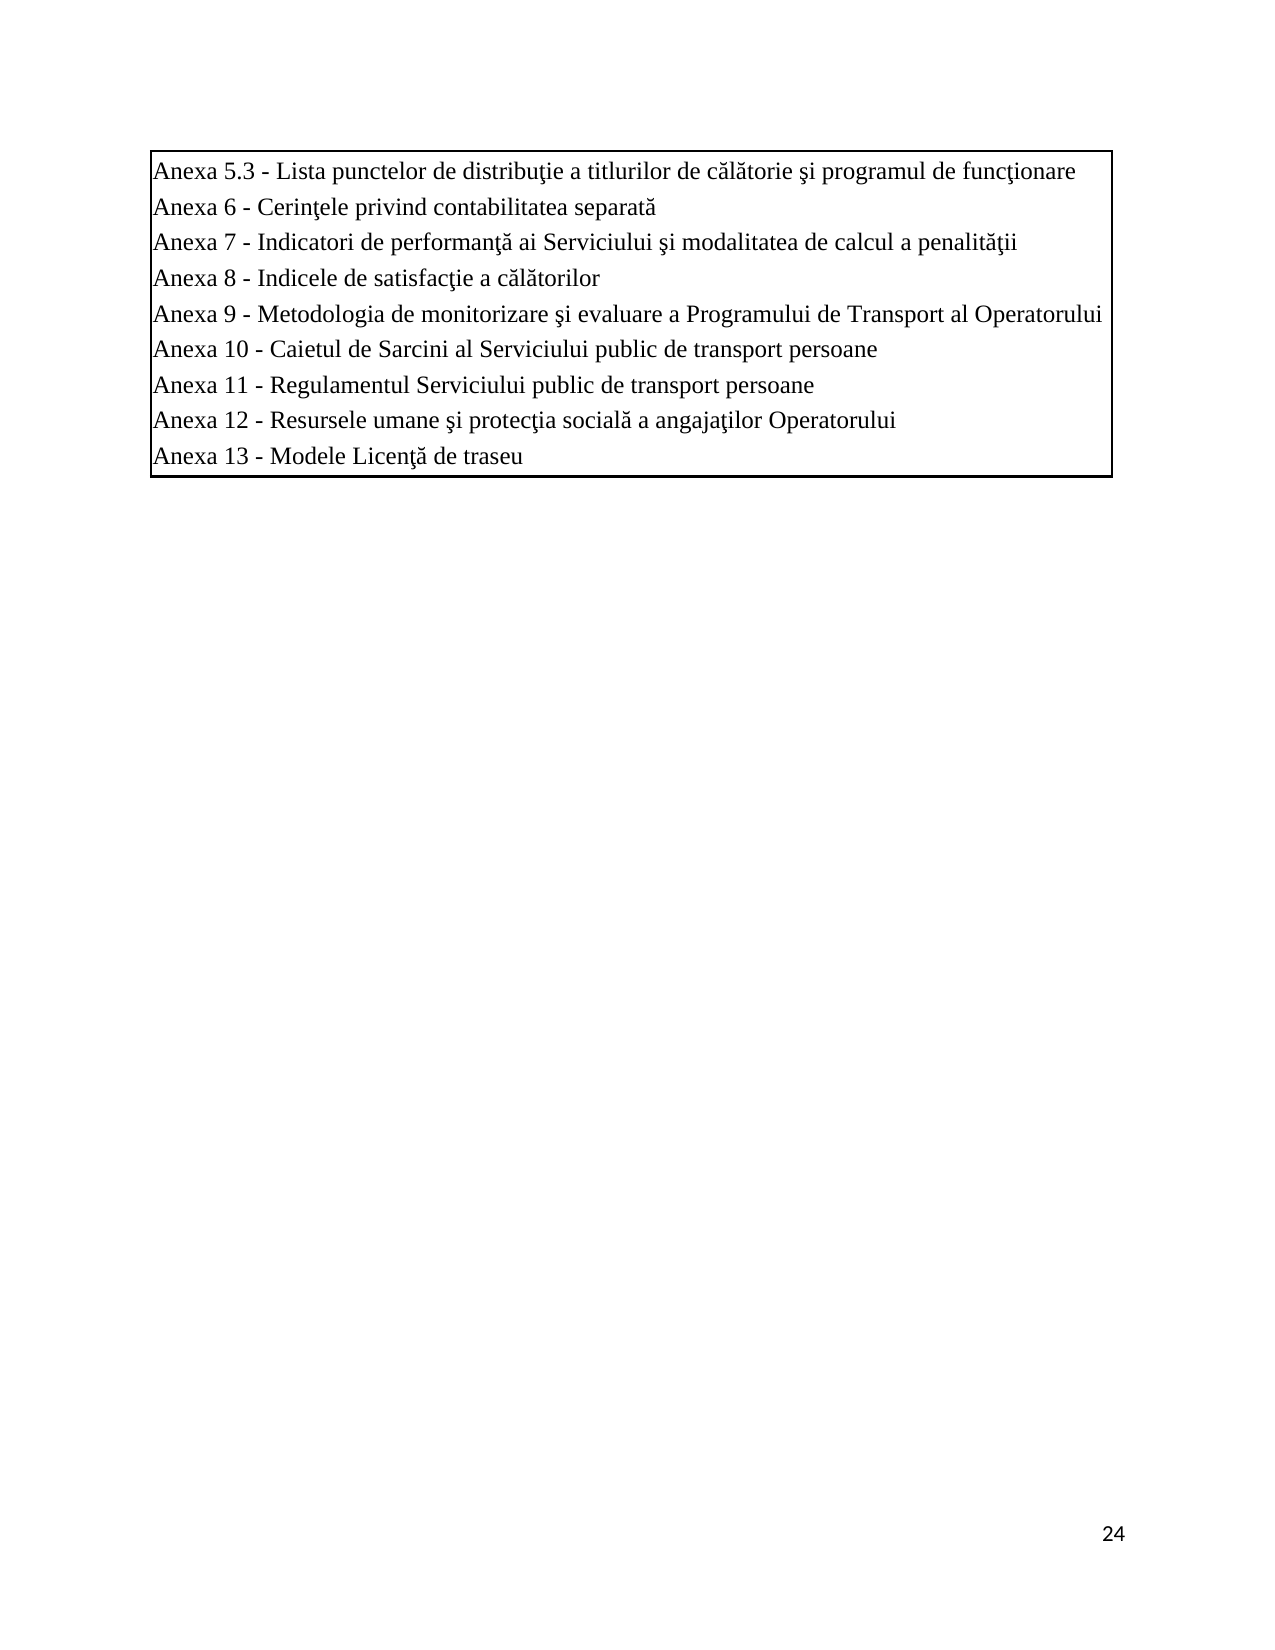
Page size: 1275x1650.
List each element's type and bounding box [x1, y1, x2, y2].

table_header [152, 152, 1111, 475]
